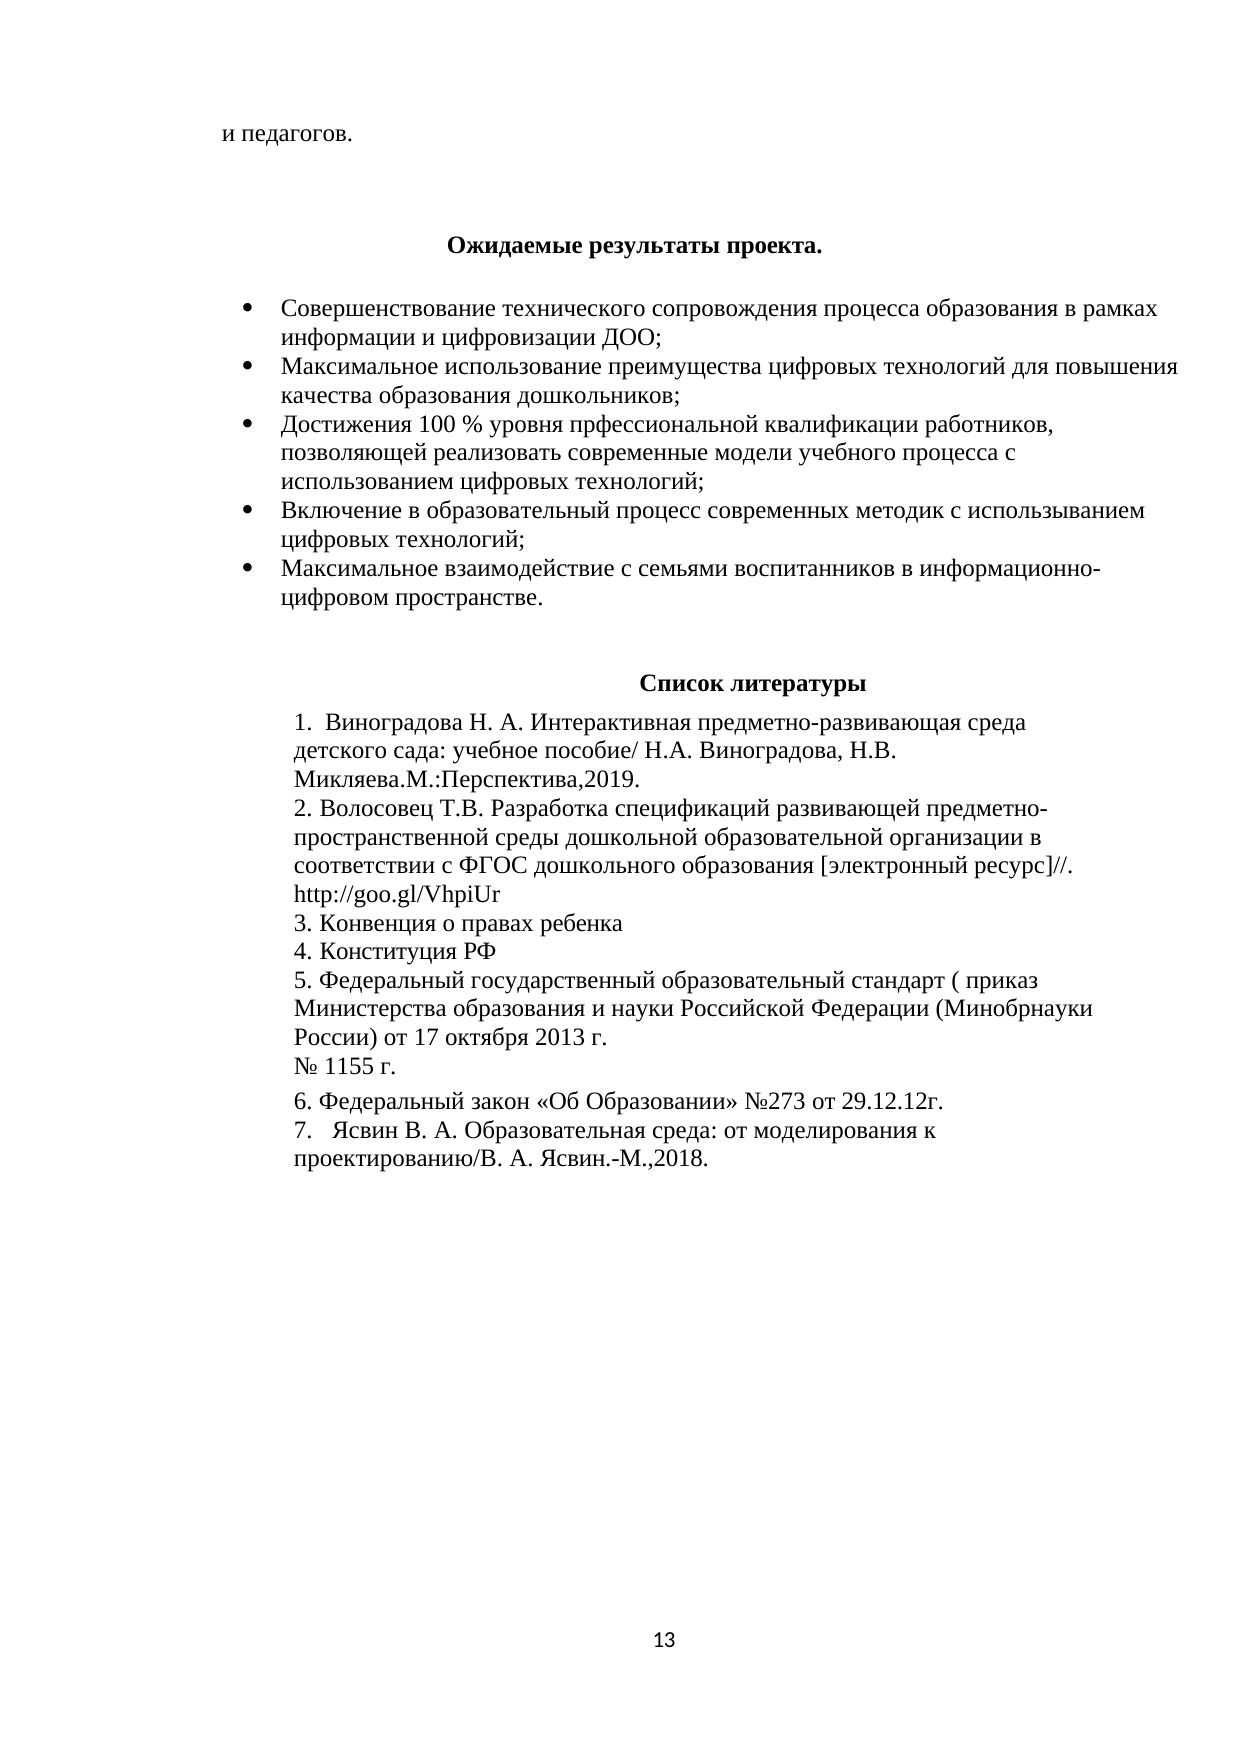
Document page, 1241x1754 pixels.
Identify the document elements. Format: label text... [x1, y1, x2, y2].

list Максимальное взаимодействие с семьями воспитанников в информационно- цифровом пространстве. [243, 553, 1181, 611]
subtitle Ожидаемые результаты проекта. [177, 230, 1092, 259]
list Максимальное использование преимущества цифровых технологий для повышения качества образования дошкольников; [243, 351, 1181, 408]
text Список литературы [252, 668, 1181, 697]
list Конвенция о правах ребенка [294, 908, 1181, 937]
list Достижения 100 % уровня прфессиональной квалификации работников, позволяющей реализовать современные модели учебного процесса с использованием цифровых технологий; [243, 409, 1181, 495]
list Совершенствование технического сопровождения процесса образования в рамках информации и цифровизации ДОО; [243, 293, 1181, 351]
list Ясвин В. А. Образовательная среда: от моделирования к проектированию/В. А. Ясвин.-М.,2018. [294, 1116, 1037, 1172]
list Волосовец Т.В. Разработка спецификаций развивающей предметно-пространственной среды дошкольной образовательной организации в соответствии с ФГОС дошкольного образования [электронный ресурс]//. http://goo.gl/VhpiUr [294, 793, 1098, 908]
list Федеральный государственный образовательный стандарт ( приказ Министерства образования и науки Российской Федерации (Минобрнауки России) от 17 октября 2013 г. [294, 966, 1110, 1051]
list Включение в образовательный процесс современных методик с использыванием цифровых технологий; [243, 495, 1181, 553]
list Виноградова Н. А. Интерактивная предметно-развивающая среда детского сада: учебное пособие/ Н.А. Виноградова, Н.В. Микляева.М.:Перспектива,2019. [294, 707, 1035, 793]
text Форма участия педагогов оформление кабинетов и выпуск газет, буклетов для родителей и педагогов. [222, 118, 1181, 147]
list Федеральный закон «Об Образовании» №273 от 29.12.12г. [294, 1086, 1181, 1115]
text № 1155 г. [294, 1051, 1181, 1080]
list Конституция РФ [294, 937, 1181, 965]
